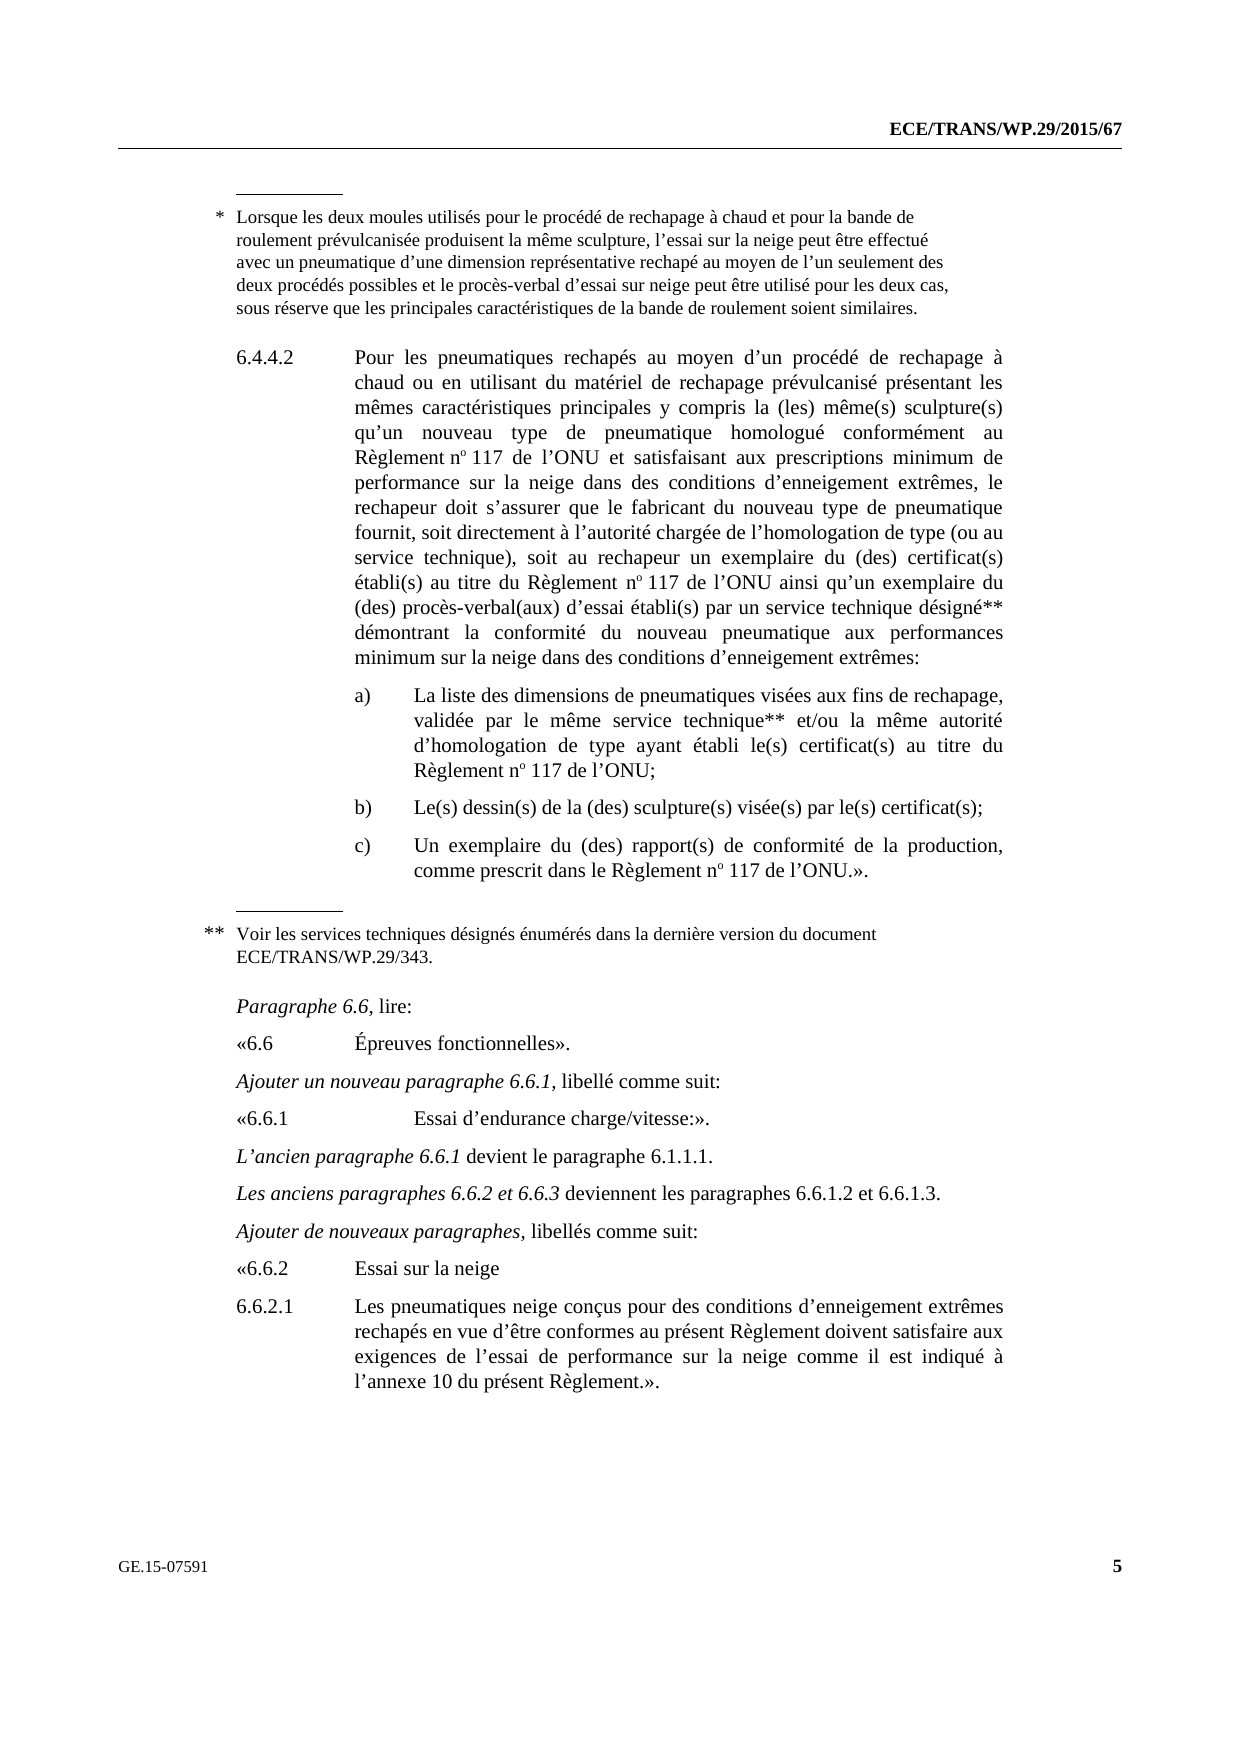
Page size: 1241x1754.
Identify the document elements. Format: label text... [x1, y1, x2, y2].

text Ajouter de nouveaux paragraphes, libellés comme suit: [236, 1218, 1004, 1243]
text 6.4.4.2 Pour les pneumatiques rechapés au moyen d’un procédé de rechapage à chaud ou en utilisant du matériel de rechapage prévulcanisé présentant les mêmes caractéristiques principales y compris la (les) même(s) sculpture(s) qu’un nouveau type de pneumatique homologué conformément au Règlement no 117 de l’ONU et satisfaisant aux prescriptions minimum de performance sur la neige dans des conditions d’enneigement extrêmes, le rechapeur doit s’assurer que le fabricant du nouveau type de pneumatique fournit, soit directement à l’autorité chargée de l’homologation de type (ou au service technique), soit au rechapeur un exemplaire du (des) certificat(s) établi(s) au titre du Règlement no 117 de l’ONU ainsi qu’un exemplaire du (des) procès-verbal(aux) d’essai établi(s) par un service technique désigné** démontrant la conformité du nouveau pneumatique aux performances minimum sur la neige dans des conditions d’enneigement extrêmes: [236, 344, 1004, 669]
text «6.6.2 Essai sur la neige [236, 1255, 1004, 1280]
text «6.6.1 Essai d’endurance charge/vitesse:». [236, 1105, 1004, 1130]
text «6.6 Épreuves fonctionnelles». [236, 1030, 1004, 1055]
text Ajouter un nouveau paragraphe 6.6.1, libellé comme suit: [236, 1068, 1004, 1093]
text c) Un exemplaire du (des) rapport(s) de conformité de la production, comme prescrit dans le Règlement no 117 de l’ONU.». [354, 832, 1004, 882]
text b) Le(s) dessin(s) de la (des) sculpture(s) visée(s) par le(s) certificat(s); [354, 794, 1004, 819]
text L’ancien paragraphe 6.6.1 devient le paragraphe 6.1.1.1. [236, 1143, 1004, 1168]
text 6.6.2.1 Les pneumatiques neige conçus pour des conditions d’enneigement extrêmes rechapés en vue d’être conformes au présent Règlement doivent satisfaire aux exigences de l’essai de performance sur la neige comme il est indiqué à l’annexe 10 du présent Règlement.». [236, 1293, 1004, 1393]
text Les anciens paragraphes 6.6.2 et 6.6.3 deviennent les paragraphes 6.6.1.2 et 6.6.1.3. [236, 1180, 1004, 1205]
text a) La liste des dimensions de pneumatiques visées aux fins de rechapage, validée par le même service technique** et/ou la même autorité d’homologation de type ayant établi le(s) certificat(s) au titre du Règlement no 117 de l’ONU; [354, 682, 1004, 782]
text Paragraphe 6.6, lire: [236, 993, 1004, 1018]
text * Lorsque les deux moules utilisés pour le procédé de rechapage à chaud et pour la bande de roulement prévulcanisée produisent la même sculpture, l’essai sur la neige peut être effectué avec un pneumatique d’une dimension représentative rechapé au moyen de l’un seulement des deux procédés possibles et le procès-verbal d’essai sur neige peut être utilisé pour les deux cas, sous réserve que les principales caractéristiques de la bande de roulement soient similaires. [118, 205, 1004, 319]
text ** Voir les services techniques désignés énumérés dans la dernière version du document ECE/TRANS/WP.29/343. [118, 922, 1004, 968]
